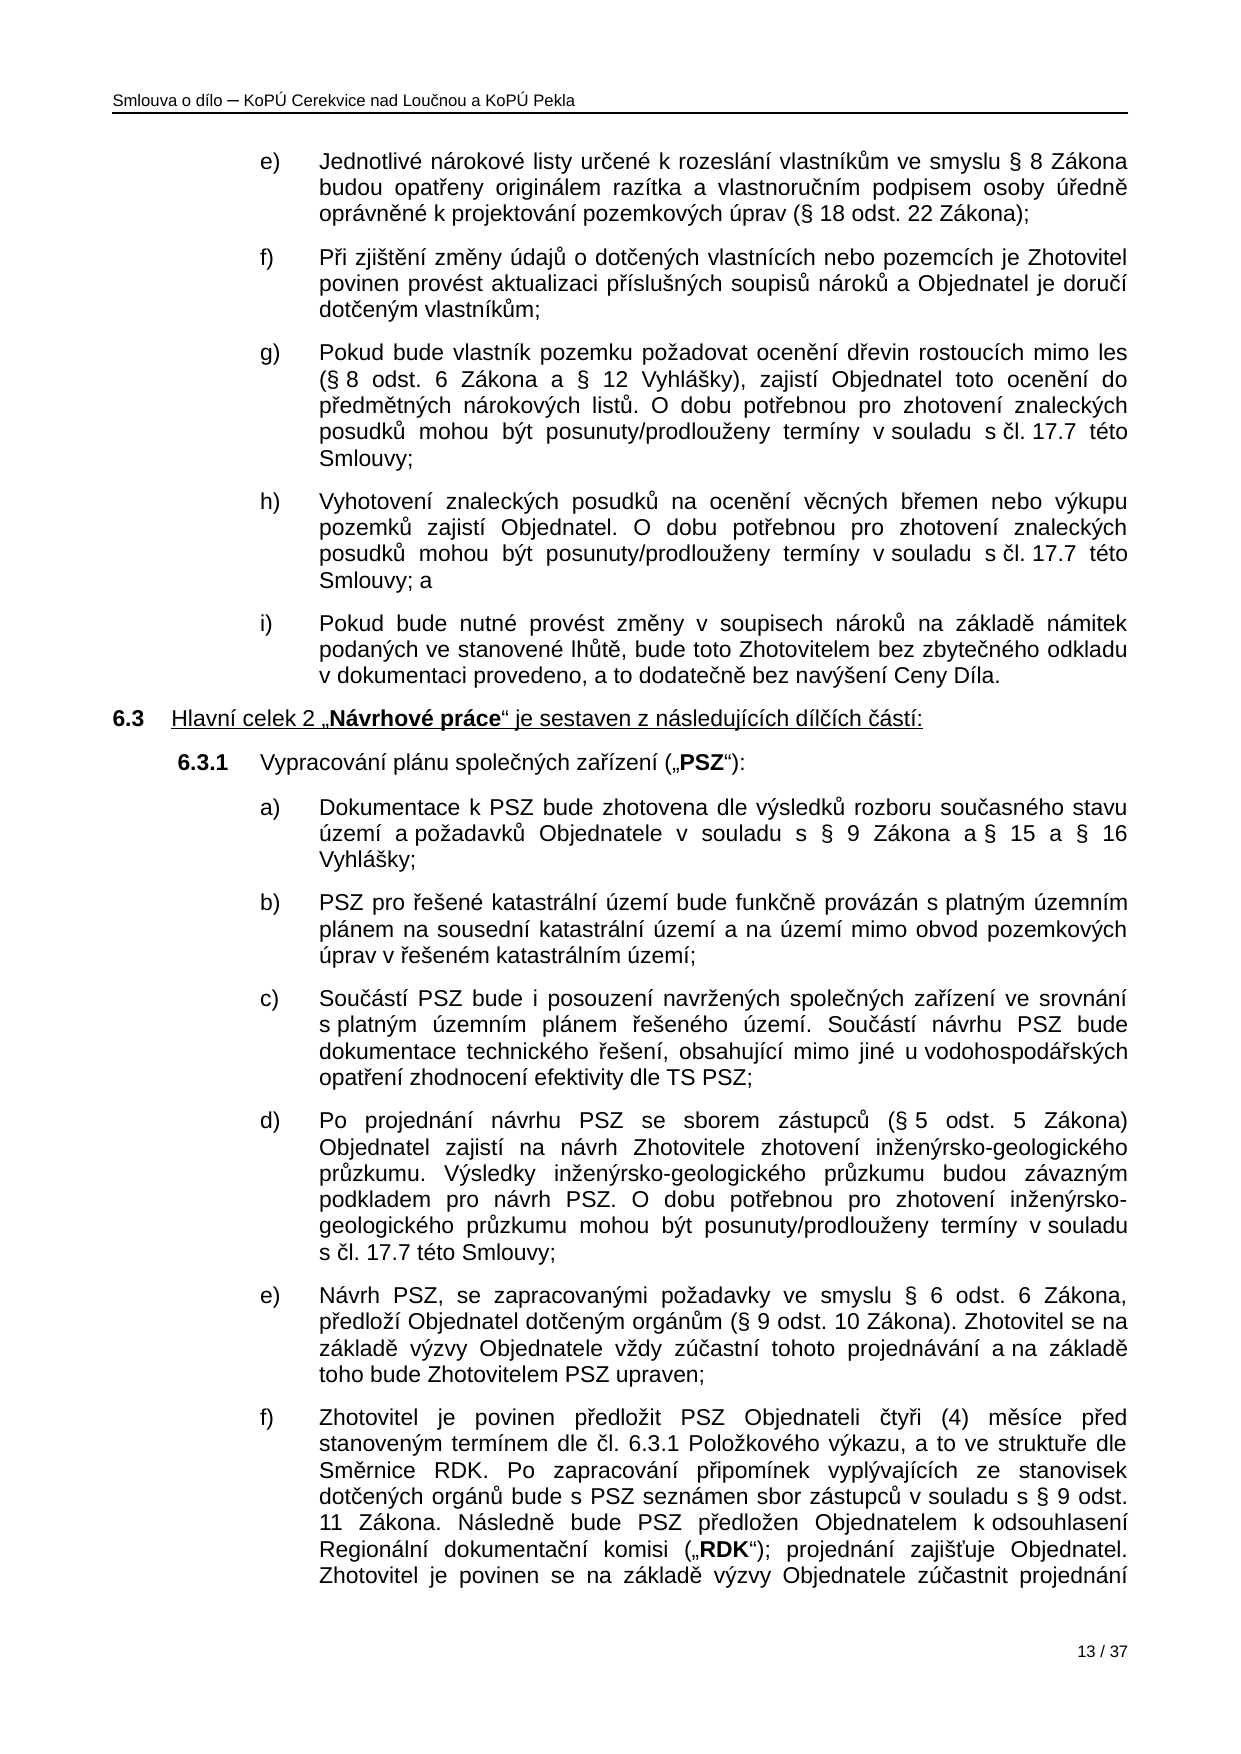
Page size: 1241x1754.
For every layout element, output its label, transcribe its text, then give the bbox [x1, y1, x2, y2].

list Po projednání návrhu PSZ se sborem zástupců (§ 5 odst. 5 Zákona) Objednatel zajistí na návrh Zhotovitele zhotovení inženýrsko-geologického průzkumu. Výsledky inženýrsko-geologického průzkumu budou závazným podkladem pro návrh PSZ. O dobu potřebnou pro zhotovení inženýrsko-geologického průzkumu mohou být posunuty/prodlouženy termíny v souladu s čl. 17.7 této Smlouvy; [260, 1107, 1128, 1265]
list Při zjištění změny údajů o dotčených vlastnících nebo pozemcích je Zhotovitel povinen provést aktualizaci příslušných soupisů nároků a Objednatel je doručí dotčeným vlastníkům; [260, 243, 1128, 322]
list Součástí PSZ bude i posouzení navržených společných zařízení ve srovnání s platným územním plánem řešeného území. Součástí návrhu PSZ bude dokumentace technického řešení, obsahující mimo jiné u vodohospodářských opatření zhodnocení efektivity dle TS PSZ; [260, 985, 1128, 1090]
text Hlavní celek 2 „Návrhové práce“ je sestaven z následujících dílčích částí: [112, 705, 1128, 732]
list Pokud bude vlastník pozemku požadovat ocenění dřevin rostoucích mimo les (§ 8 odst. 6 Zákona a § 12 Vyhlášky), zajistí Objednatel toto ocenění do předmětných nárokových listů. O dobu potřebnou pro zhotovení znaleckých posudků mohou být posunuty/prodlouženy termíny v souladu s čl. 17.7 této Smlouvy; [260, 339, 1128, 471]
text Vypracování plánu společných zařízení („PSZ“): [177, 748, 1128, 775]
list Dokumentace k PSZ bude zhotovena dle výsledků rozboru současného stavu území a požadavků Objednatele v souladu s § 9 Zákona a § 15 a § 16 Vyhlášky; [260, 793, 1128, 873]
list Návrh PSZ, se zapracovanými požadavky ve smyslu § 6 odst. 6 Zákona, předloží Objednatel dotčeným orgánům (§ 9 odst. 10 Zákona). Zhotovitel se na základě výzvy Objednatele vždy zúčastní tohoto projednávání a na základě toho bude Zhotovitelem PSZ upraven; [260, 1282, 1128, 1387]
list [260, 1404, 1128, 1588]
list PSZ pro řešené katastrální území bude funkčně provázán s platným územním plánem na sousední katastrální území a na území mimo obvod pozemkových úprav v řešeném katastrálním území; [260, 889, 1128, 968]
list Vyhotovení znaleckých posudků na ocenění věcných břemen nebo výkupu pozemků zajistí Objednatel. O dobu potřebnou pro zhotovení znaleckých posudků mohou být posunuty/prodlouženy termíny v souladu s čl. 17.7 této Smlouvy; a [260, 488, 1128, 593]
list Pokud bude nutné provést změny v soupisech nároků na základě námitek podaných ve stanovené lhůtě, bude toto Zhotovitelem bez zbytečného odkladu v dokumentaci provedeno, a to dodatečně bez navýšení Ceny Díla. [260, 610, 1128, 689]
list Jednotlivé nárokové listy určené k rozeslání vlastníkům ve smyslu § 8 Zákona budou opatřeny originálem razítka a vlastnoručním podpisem osoby úředně oprávněné k projektování pozemkových úprav (§ 18 odst. 22 Zákona); [260, 148, 1128, 227]
